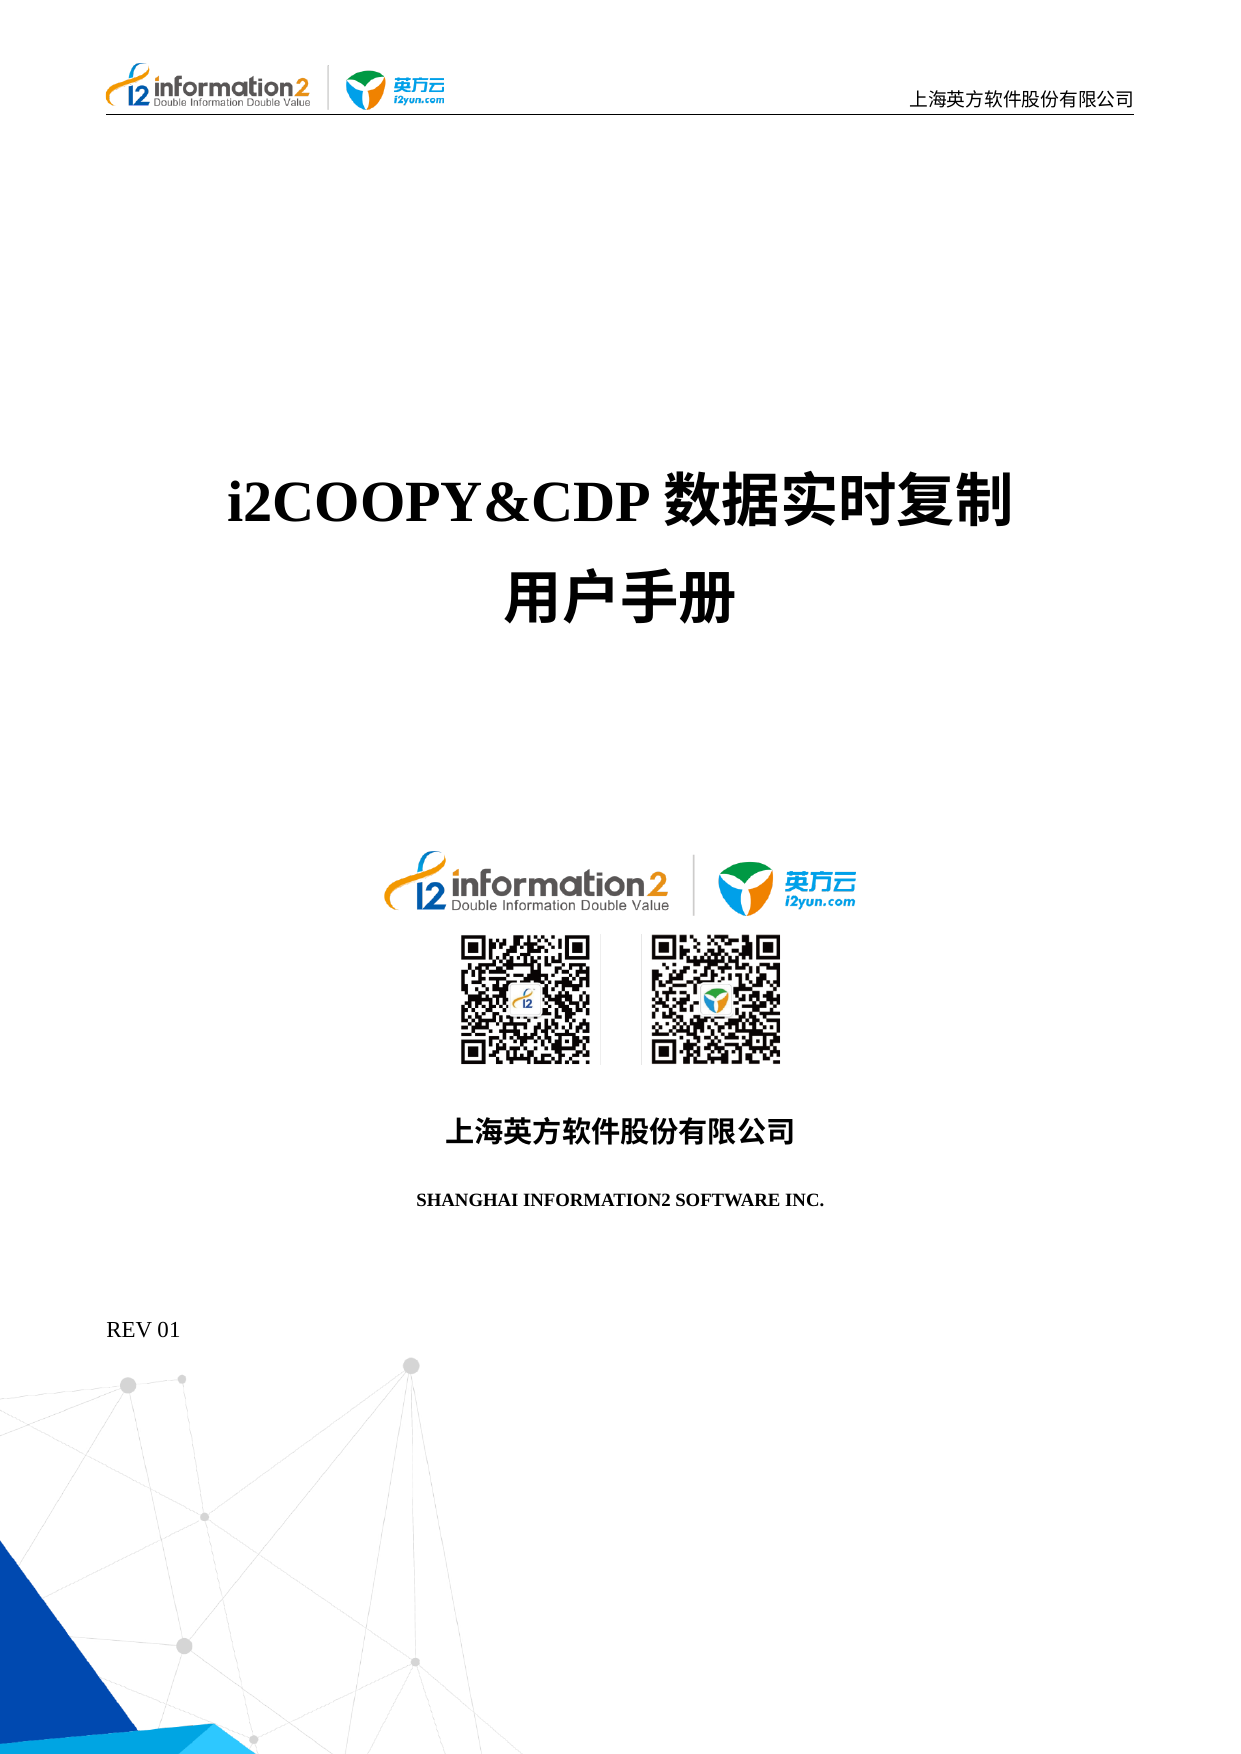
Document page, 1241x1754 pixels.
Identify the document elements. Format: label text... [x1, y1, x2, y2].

text SHANGHAI INFORMATION2 SOFTWARE INC. [106, 1183, 1134, 1216]
picture [105, 52, 444, 110]
picture [433, 85, 444, 90]
picture [384, 837, 856, 916]
text 上海英方软件股份有限公司 [106, 1097, 1134, 1162]
picture [460, 934, 781, 1065]
text i2COOPY&CDP数据实时复制 [106, 447, 1134, 544]
text REV 01 [106, 1313, 1134, 1345]
picture [0, 1230, 1241, 1754]
text 用户手册 [106, 544, 1134, 642]
